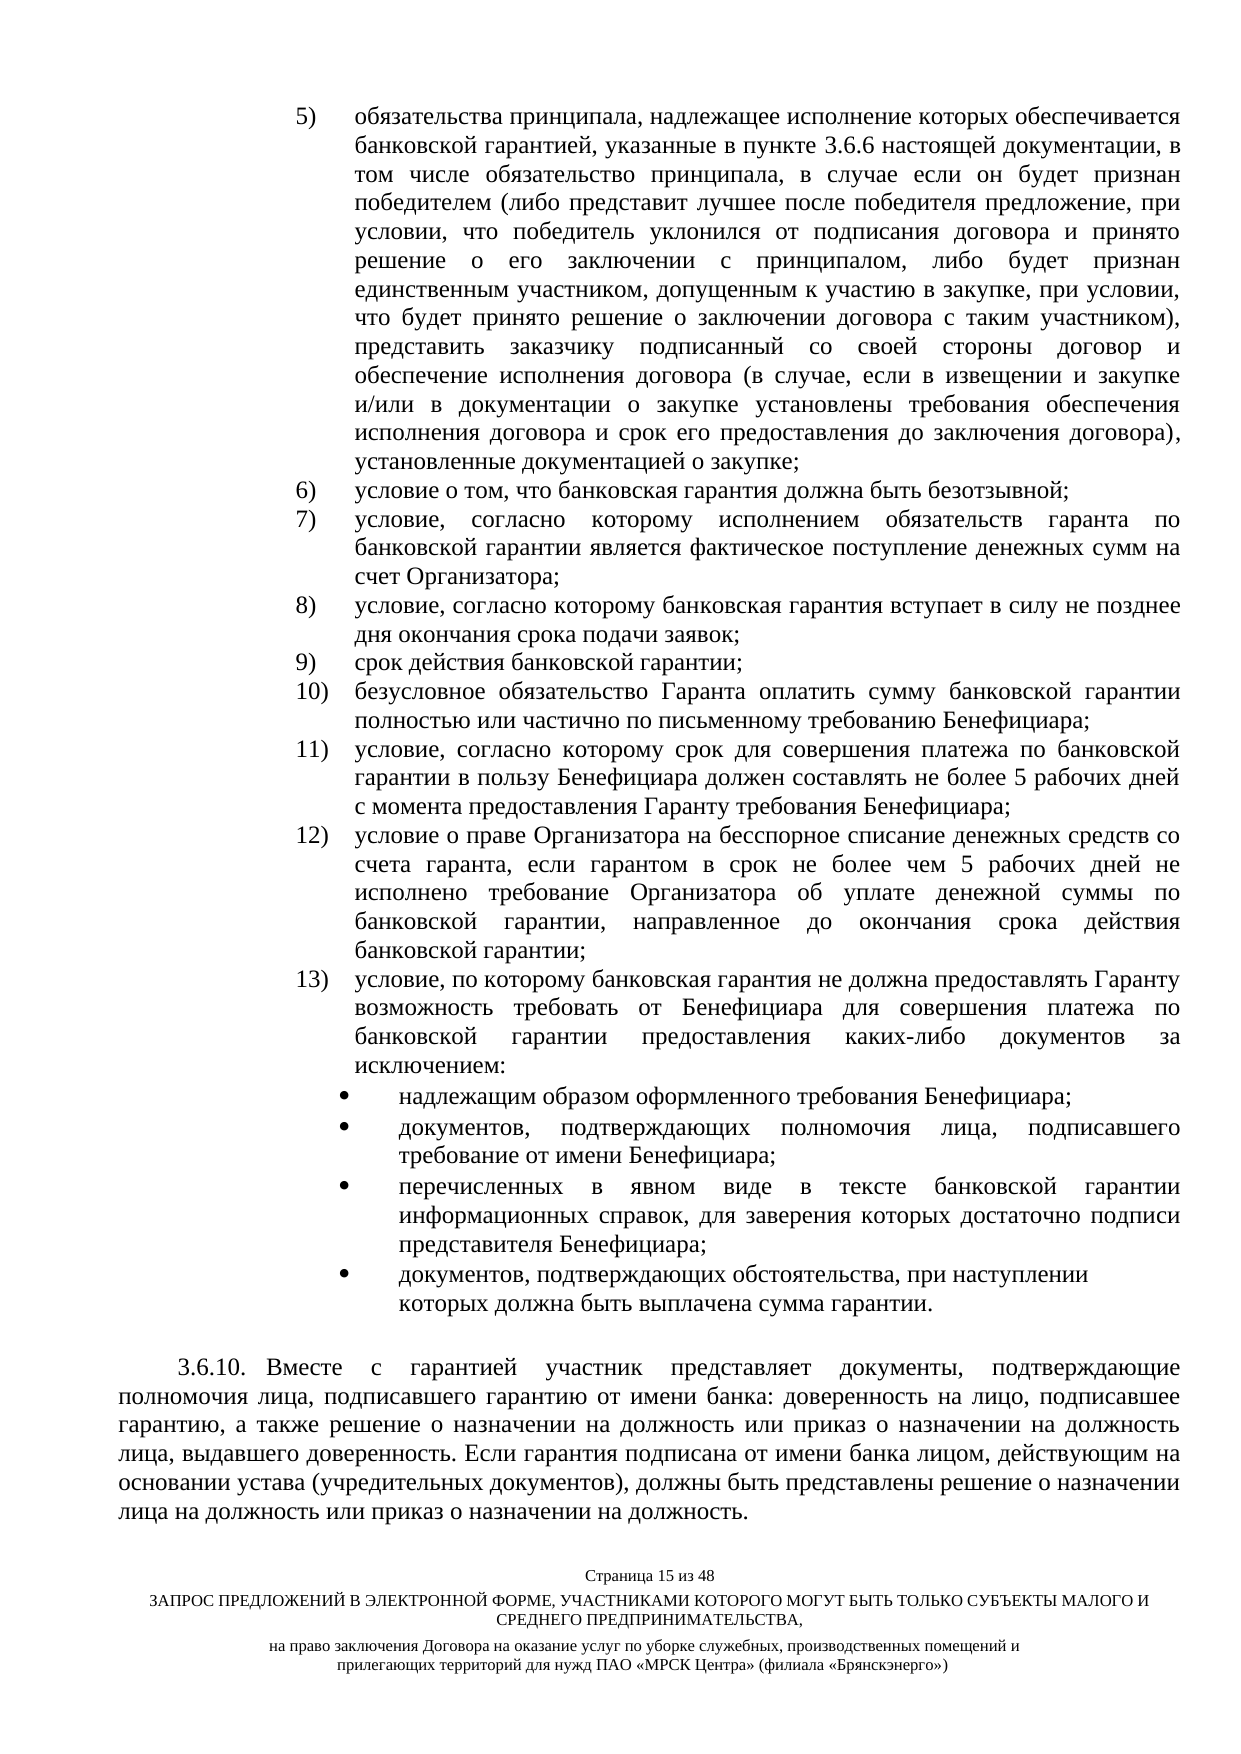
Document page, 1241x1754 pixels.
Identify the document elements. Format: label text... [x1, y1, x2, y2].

list срок действия банковской гарантии; [295, 647, 1181, 676]
list документов, подтверждающих обстоятельства, при наступлении которых должна быть выплачена сумма гарантии. [340, 1259, 1181, 1317]
list условие, согласно которому банковская гарантия вступает в силу не позднее дня окончания срока подачи заявок; [295, 590, 1181, 647]
subtitle Вместе с гарантией участник представляет документы, подтверждающие полномочия лица, подписавшего гарантию от имени банка: доверенность на лицо, подписавшее гарантию, а также решение о назначении на должность или приказ о назначении на должность лица, выдавшего доверенность. Если гарантия подписана от имени банка лицом, действующим на основании устава (учредительных документов), должны быть представлены решение о назначении лица на должность или приказ о назначении на должность. [118, 1352, 1181, 1524]
list надлежащим образом оформленного требования Бенефициара; [340, 1081, 1181, 1109]
list обязательства принципала, надлежащее исполнение которых обеспечивается банковской гарантией, указанные в пункте 3.6.6 настоящей документации, в том числе обязательство принципала, в случае если он будет признан победителем (либо представит лучшее после победителя предложение, при условии, что победитель уклонился от подписания договора и принято решение о его заключении с принципалом, либо будет признан единственным участником, допущенным к участию в закупке, при условии, что будет принято решение о заключении договора с таким участником), представить заказчику подписанный со своей стороны договор и обеспечение исполнения договора (в случае, если в извещении и закупке и/или в документации о закупке установлены требования обеспечения исполнения договора и срок его предоставления до заключения договора), установленные документацией о закупке; [295, 101, 1181, 475]
list безусловное обязательство Гаранта оплатить сумму банковской гарантии полностью или частично по письменному требованию Бенефициара; [295, 676, 1181, 734]
list условие о том, что банковская гарантия должна быть безотзывной; [295, 475, 1181, 504]
list документов, подтверждающих полномочия лица, подписавшего требование от имени Бенефициара; [340, 1112, 1181, 1169]
list условие, по которому банковская гарантия не должна предоставлять Гаранту возможность требовать от Бенефициара для совершения платежа по банковской гарантии предоставления каких-либо документов за исключением: [295, 964, 1181, 1079]
list условие о праве Организатора на бесспорное списание денежных средств со счета гаранта, если гарантом в срок не более чем 5 рабочих дней не исполнено требование Организатора об уплате денежной суммы по банковской гарантии, направленное до окончания срока действия банковской гарантии; [295, 820, 1181, 964]
list условие, согласно которому исполнением обязательств гаранта по банковской гарантии является фактическое поступление денежных сумм на счет Организатора; [295, 504, 1181, 590]
list условие, согласно которому срок для совершения платежа по банковской гарантии в пользу Бенефициара должен составлять не более 5 рабочих дней с момента предоставления Гаранту требования Бенефициара; [295, 734, 1181, 820]
list перечисленных в явном виде в тексте банковской гарантии информационных справок, для заверения которых достаточно подписи представителя Бенефициара; [340, 1171, 1181, 1257]
